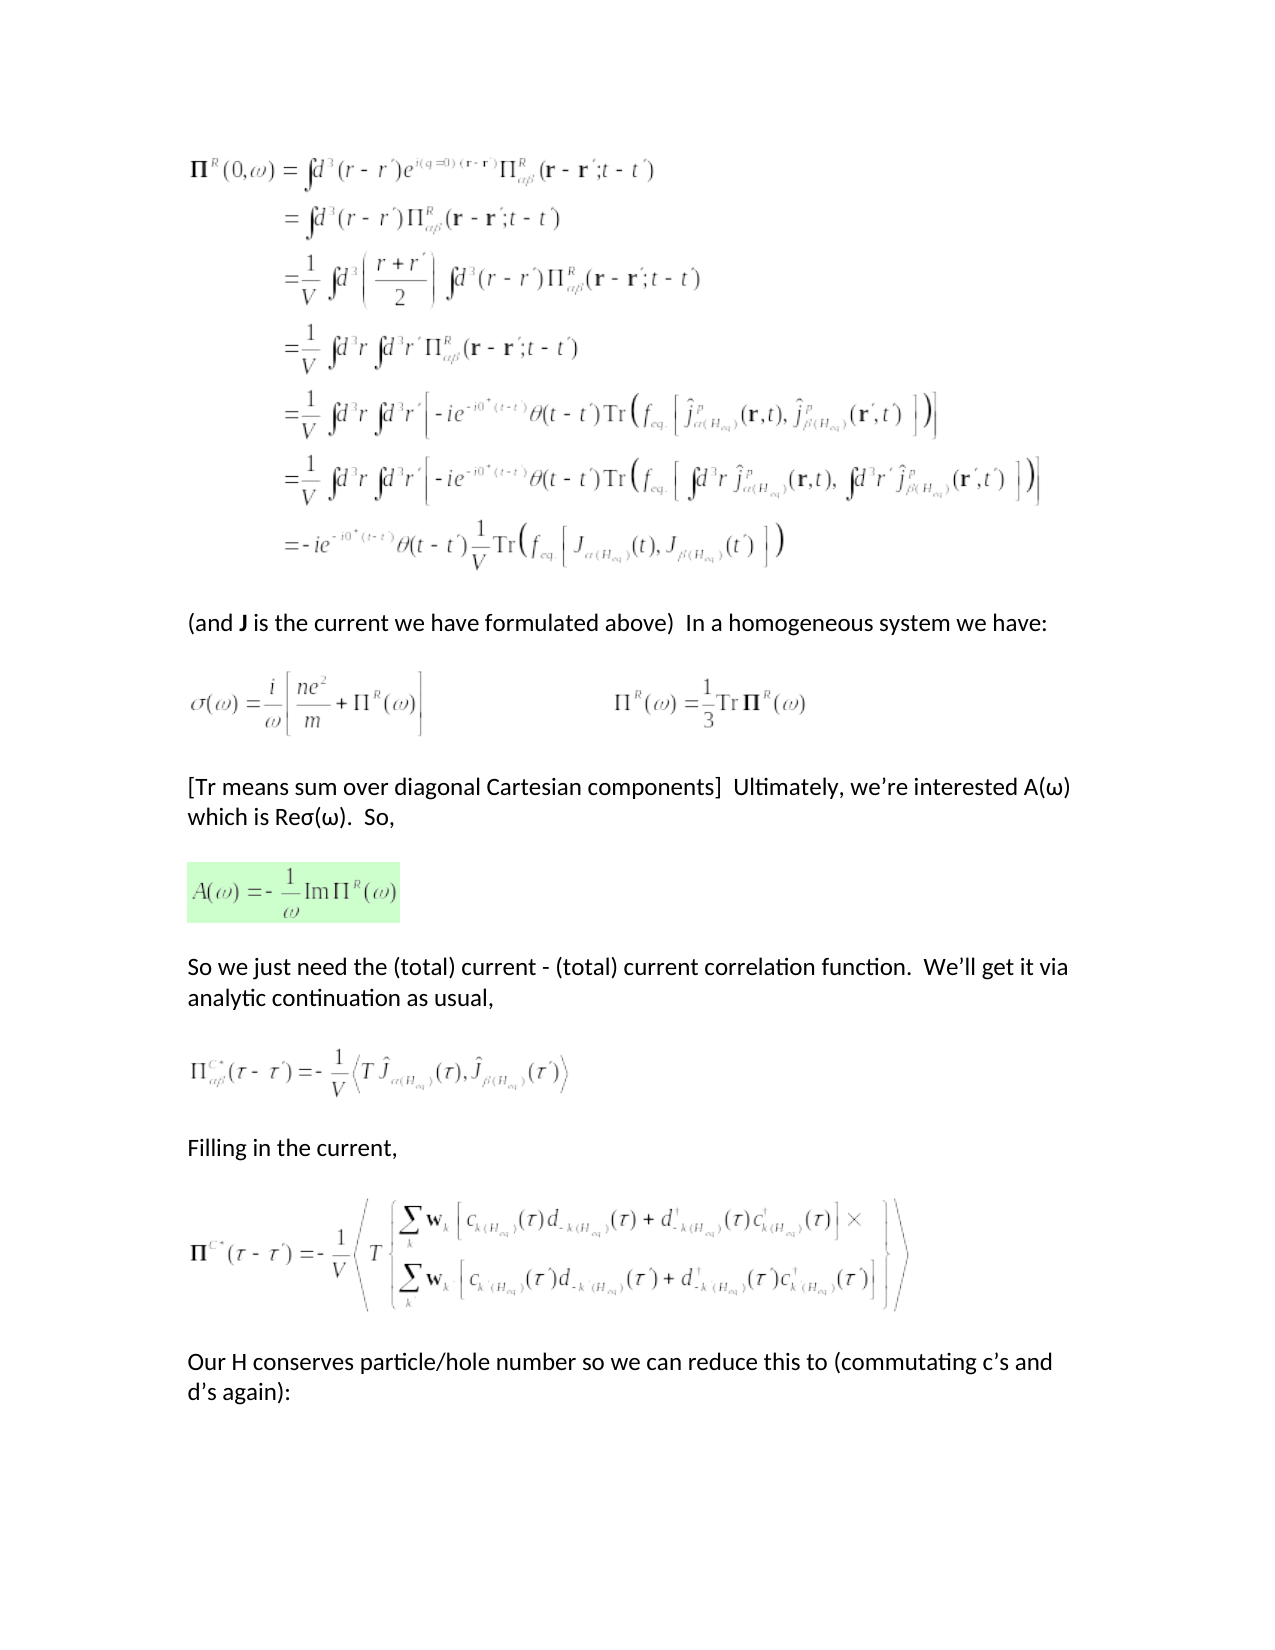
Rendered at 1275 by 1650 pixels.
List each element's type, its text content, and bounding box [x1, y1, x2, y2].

text [Tr means sum over diagonal Cartesian components] Ultimately, we’re interested A(ω) which is Reσ(ω). So, [187, 771, 1087, 832]
text Filling in the current, [187, 1133, 1087, 1163]
text Our H conserves particle/hole number so we can reduce this to (commutating c’s and d’s again): [187, 1346, 1087, 1407]
text So we just need the (total) current - (total) current correlation function. We’ll get it via analytic continuation as usual, [187, 951, 1087, 1012]
text (and J is the current we have formulated above) In a homogeneous system we have: [187, 607, 1087, 637]
